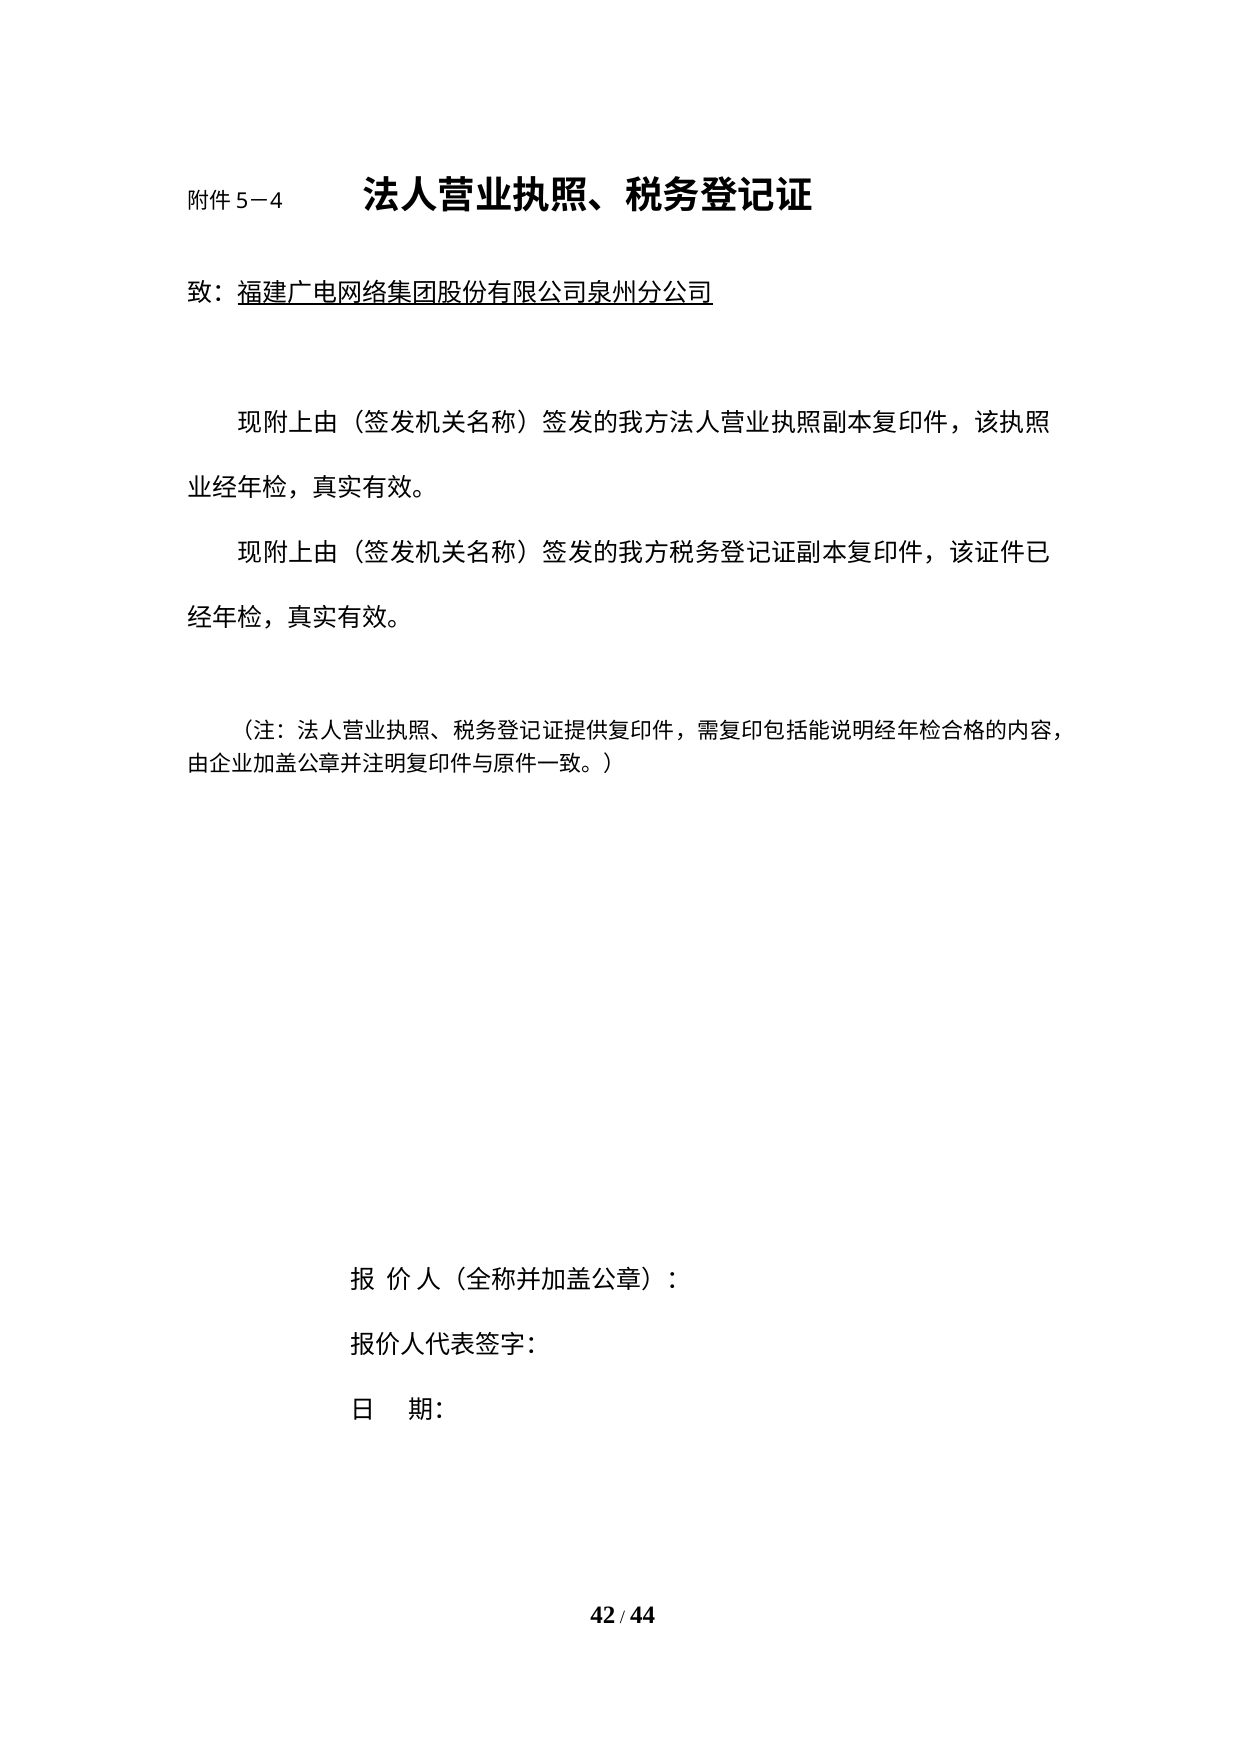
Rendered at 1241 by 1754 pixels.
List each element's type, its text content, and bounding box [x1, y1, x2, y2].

text 现附上由（签发机关名称）签发的我方法人营业执照副本复印件，该执照业经年检，真实有效。 [187, 388, 1053, 518]
text 报价人代表签字： [187, 1310, 1053, 1375]
text 附件5－4 法人营业执照、税务登记证 [187, 160, 1053, 225]
text 致：福建广电网络集团股份有限公司泉州分公司 [187, 258, 1053, 323]
text 报 价 人（全称并加盖公章）： [187, 1245, 1053, 1310]
text 现附上由（签发机关名称）签发的我方税务登记证副本复印件，该证件已经年检，真实有效。 [187, 518, 1053, 648]
text （注：法人营业执照、税务登记证提供复印件，需复印包括能说明经年检合格的内容，由企业加盖公章并注明复印件与原件一致。） [187, 713, 1053, 778]
text 日 期： [187, 1375, 1053, 1440]
